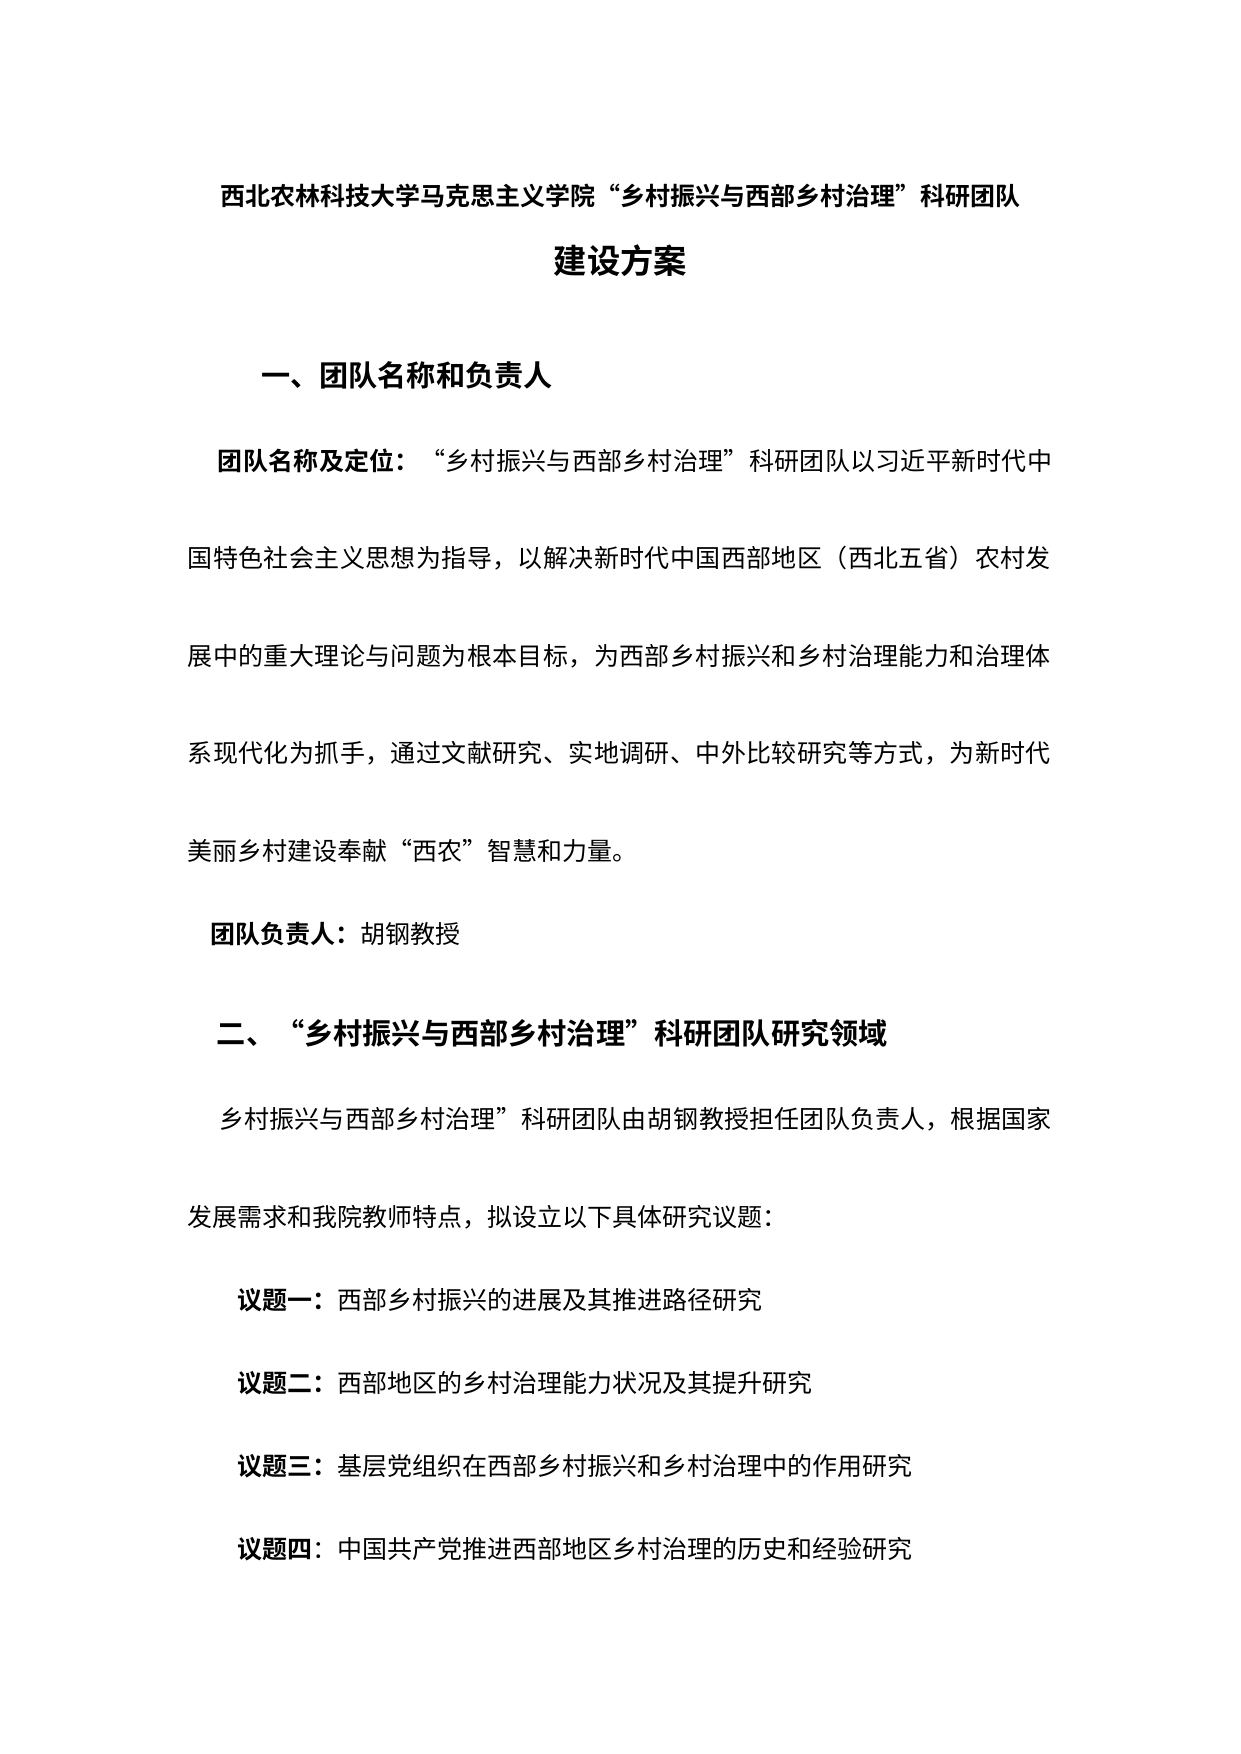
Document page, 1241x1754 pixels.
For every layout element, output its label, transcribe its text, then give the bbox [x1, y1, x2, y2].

text 议题四：中国共产党推进西部地区乡村治理的历史和经验研究 [187, 1516, 1053, 1581]
text 西北农林科技大学马克思主义学院“乡村振兴与西部乡村治理”科研团队 [187, 162, 1053, 227]
text 议题三：基层党组织在西部乡村振兴和乡村治理中的作用研究 [187, 1432, 1053, 1497]
text 团队负责人：胡钢教授 [187, 900, 1053, 965]
text 议题二：西部地区的乡村治理能力状况及其提升研究 [187, 1349, 1053, 1414]
text 乡村振兴与西部乡村治理”科研团队由胡钢教授担任团队负责人，根据国家发展需求和我院教师特点，拟设立以下具体研究议题： [187, 1086, 1053, 1248]
text 团队名称及定位：“乡村振兴与西部乡村治理”科研团队以习近平新时代中国特色社会主义思想为指导，以解决新时代中国西部地区（西北五省）农村发展中的重大理论与问题为根本目标，为西部乡村振兴和乡村治理能力和治理体系现代化为抓手，通过文献研究、实地调研、中外比较研究等方式，为新时代美丽乡村建设奉献“西农”智慧和力量。 [187, 427, 1053, 882]
text 二、“乡村振兴与西部乡村治理”科研团队研究领域 [187, 999, 1053, 1064]
text 议题一：西部乡村振兴的进展及其推进路径研究 [187, 1266, 1053, 1331]
text 一、团队名称和负责人 [187, 341, 1053, 406]
text 建设方案 [187, 227, 1053, 292]
